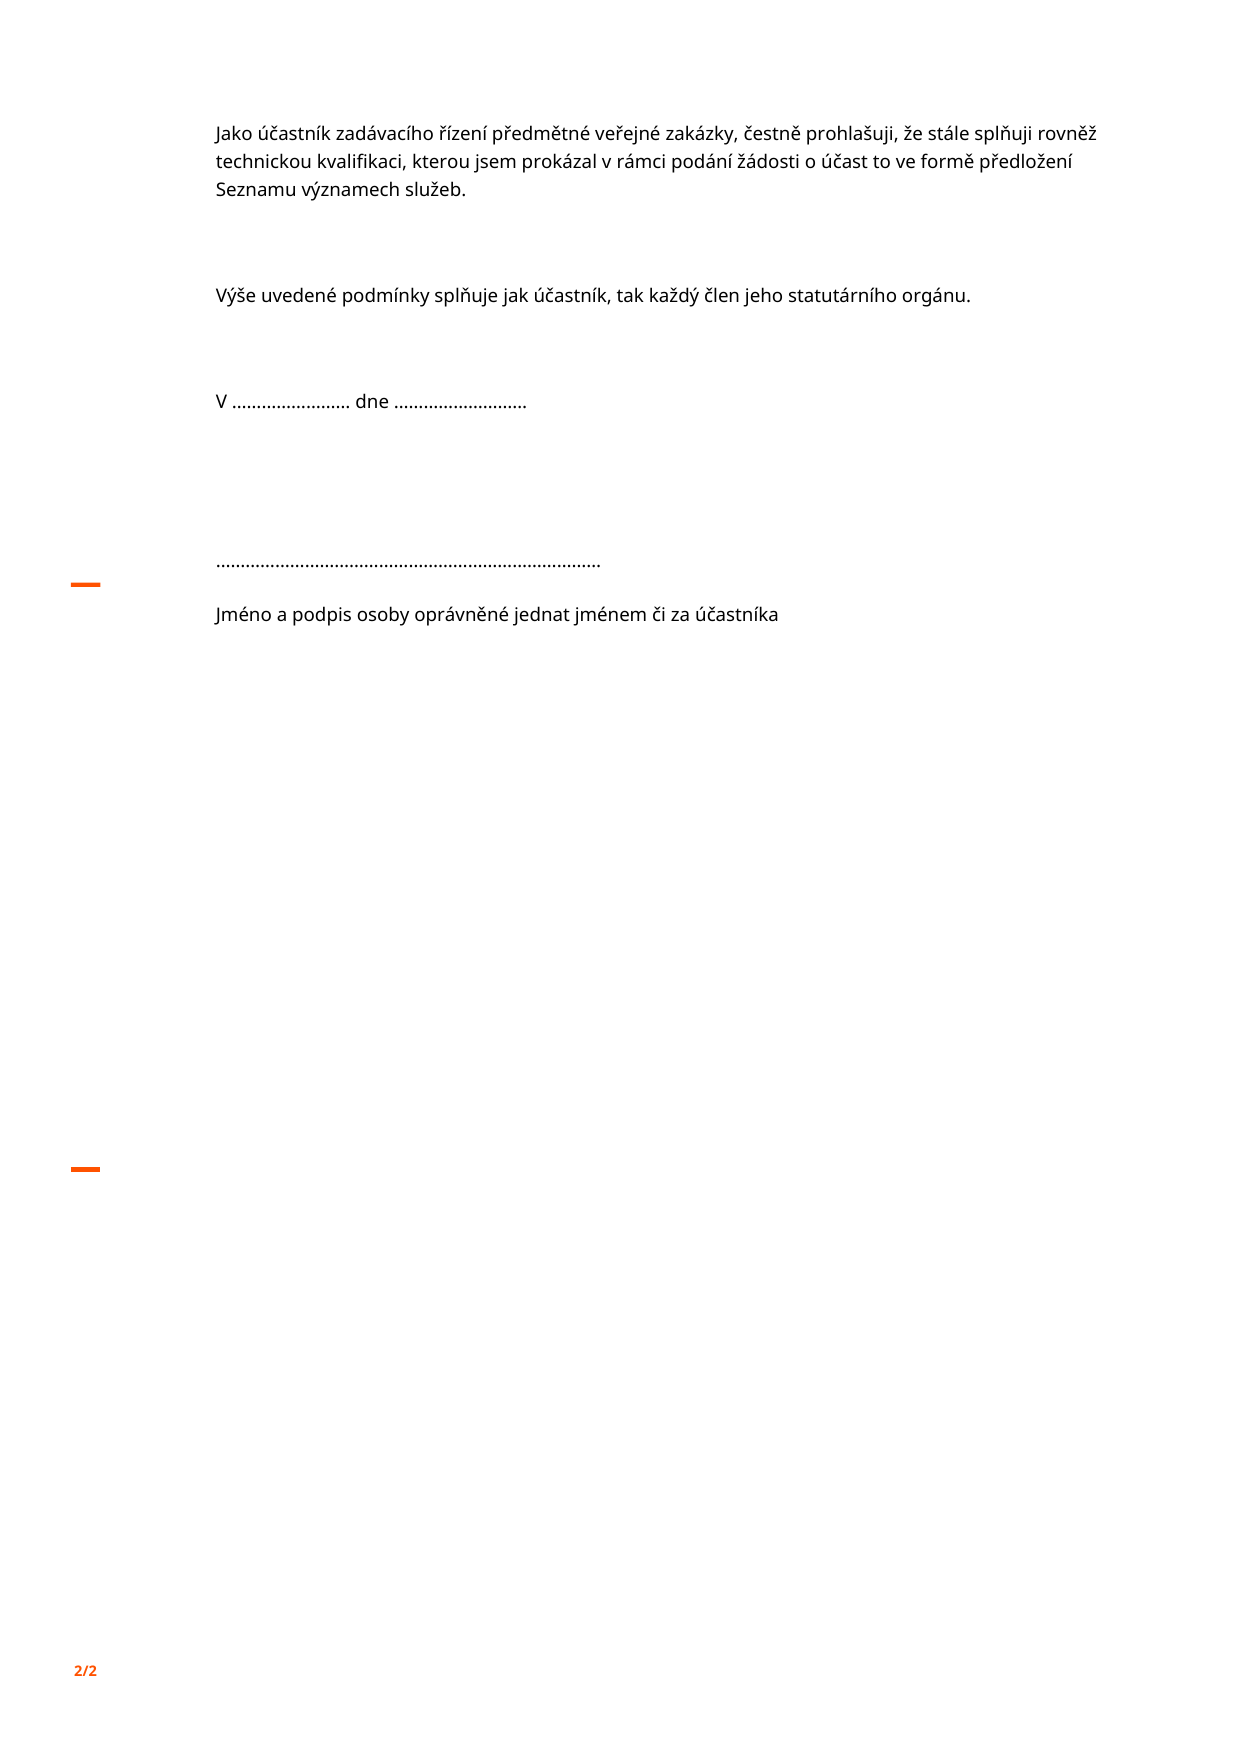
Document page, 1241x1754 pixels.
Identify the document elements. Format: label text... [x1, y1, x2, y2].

text Jméno a podpis osoby oprávněné jednat jménem či za účastníka [216, 601, 1122, 626]
text Jako účastník zadávacího řízení předmětné veřejné zakázky, čestně prohlašuji, že stále splňuji rovněž technickou kvalifikaci, kterou jsem prokázal v rámci podání žádosti o účast to ve formě předložení Seznamu významech služeb. [216, 121, 1122, 202]
text Výše uvedené podmínky splňuje jak účastník, tak každý člen jeho statutárního orgánu. [216, 283, 1122, 308]
text V …………………… dne ……………………… [216, 389, 1122, 414]
text …………………………………………………………………… [216, 548, 1122, 573]
